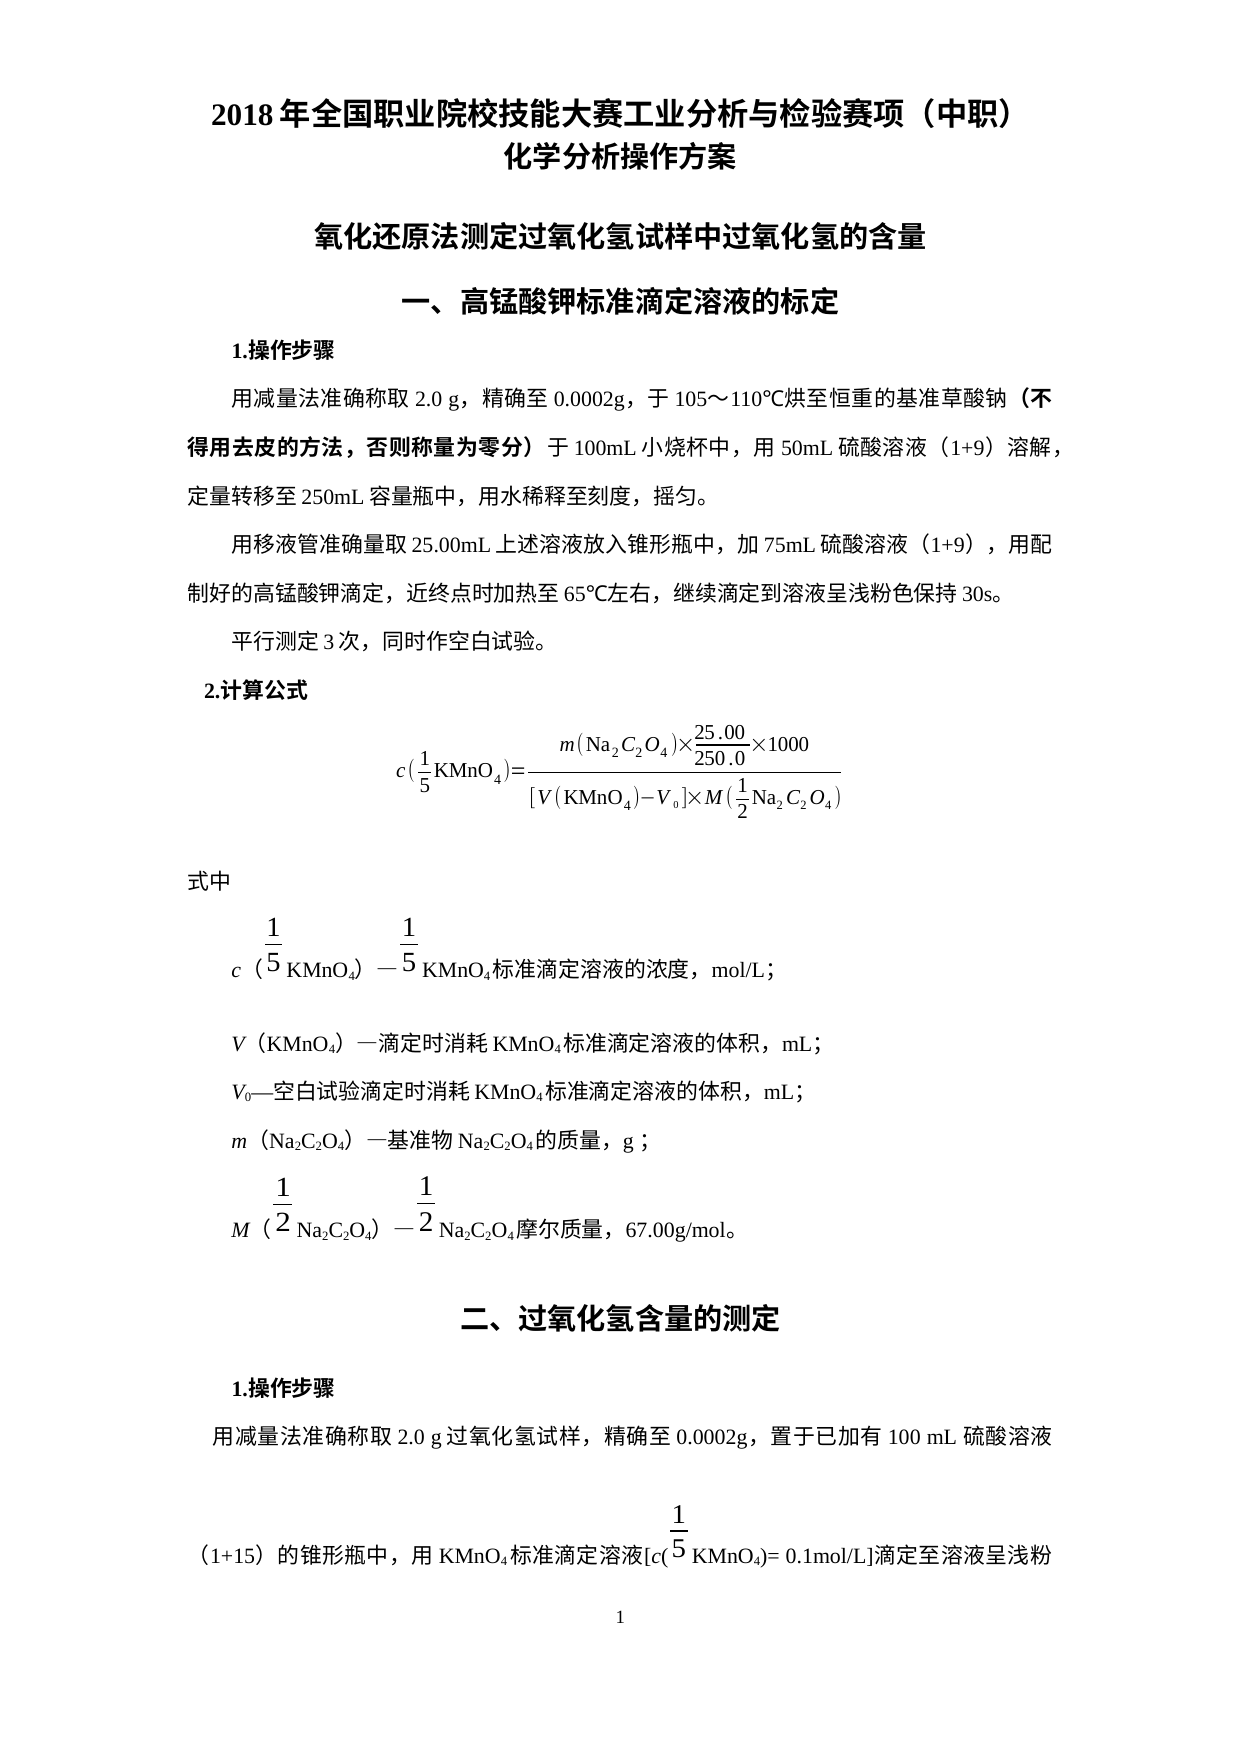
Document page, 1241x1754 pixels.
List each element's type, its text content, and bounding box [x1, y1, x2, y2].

text 二、过氧化氢含量的测定 [187, 1284, 1053, 1349]
text M（Na2C2O4）—Na2C2O4摩尔质量，67.00g/mol。 [187, 1171, 1053, 1268]
text 用移液管准确量取25.00mL上述溶液放入锥形瓶中，加75mL硫酸溶液（1+9），用配制好的高锰酸钾滴定，近终点时加热至65℃左右，继续滴定到溶液呈浅粉色保持30s。 [187, 527, 1053, 608]
text 1.操作步骤 [187, 333, 1053, 365]
text 氧化还原法测定过氧化氢试样中过氧化氢的含量 [187, 203, 1053, 268]
text c（KMnO4）—KMnO4标准滴定溶液的浓度，mol/L； [187, 912, 1053, 1010]
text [187, 1418, 1053, 1597]
text m（Na2C2O4）—基准物Na2C2O4的质量，g ； [187, 1122, 1053, 1155]
text 1.操作步骤 [187, 1370, 1053, 1403]
text V（KMnO4）—滴定时消耗KMnO4标准滴定溶液的体积，mL； [187, 1026, 1053, 1058]
text 式中 [187, 864, 1053, 896]
text 2.计算公式 [187, 672, 1053, 705]
text V0—空白试验滴定时消耗KMnO4标准滴定溶液的体积，mL； [187, 1074, 1053, 1106]
text 用减量法准确称取2.0 g，精确至0.0002g，于105～110℃烘至恒重的基准草酸钠（不得用去皮的方法，否则称量为零分）于100mL小烧杯中，用50mL硫酸溶液（1+9）溶解，定量转移至250mL容量瓶中，用水稀释至刻度，摇匀。 [187, 381, 1053, 511]
text 平行测定3次，同时作空白试验。 [187, 624, 1053, 656]
text 一、高锰酸钾标准滴定溶液的标定 [187, 268, 1053, 333]
